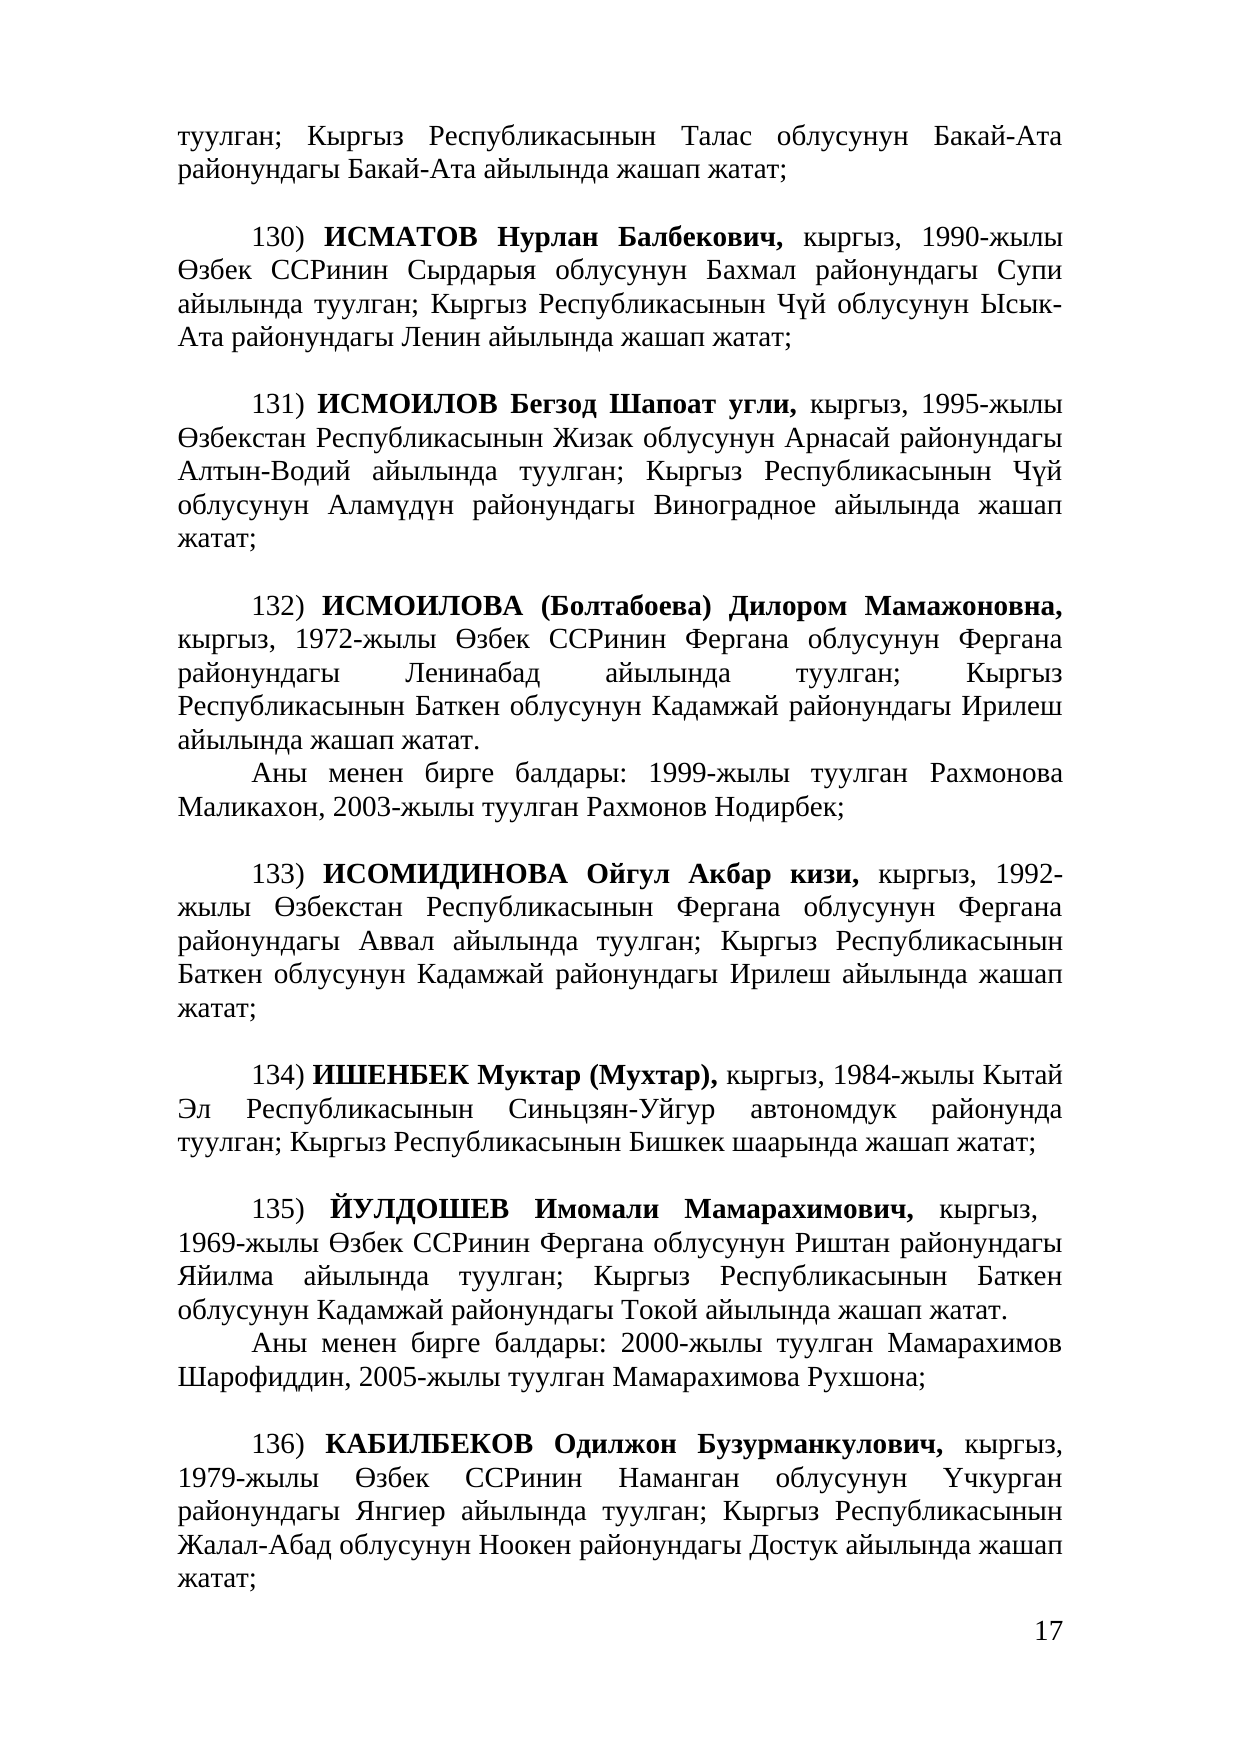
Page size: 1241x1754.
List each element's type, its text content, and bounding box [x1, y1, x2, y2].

text Аны менен бирге балдары: 2000-жылы туулган Мамарахимов Шарофиддин, 2005-жылы туулган Мамарахимова Рухшона; [177, 1326, 1063, 1393]
text 132) ИСМОИЛОВА (Болтабоева) Дилором Мамажоновна, кыргыз, 1972-жылы Өзбек ССРинин Фергана облусунун Фергана районундагы Ленинабад айылында туулган; Кыргыз Республикасынын Баткен облусунун Кадамжай районундагы Ирилеш айылында жашап жатат. [177, 588, 1063, 755]
text Аны менен бирге балдары: 1999-жылы туулган Рахмонова Маликахон, 2003-жылы туулган Рахмонов Нодирбек; [177, 755, 1063, 822]
text 133) ИСОМИДИНОВА Ойгул Акбар кизи, кыргыз, 1992-жылы Өзбекстан Республикасынын Фергана облусунун Фергана районундагы Аввал айылында туулган; Кыргыз Республикасынын Баткен облусунун Кадамжай районундагы Ирилеш айылында жашап жатат; [177, 856, 1063, 1024]
text 134) ИШЕНБЕК Муктар (Мухтар), кыргыз, 1984-жылы Кытай Эл Республикасынын Синьцзян-Уйгур автономдук районунда туулган; Кыргыз Республикасынын Бишкек шаарында жашап жатат; [177, 1057, 1063, 1158]
text 130) ИСМАТОВ Нурлан Балбекович, кыргыз, 1990-жылы Өзбек ССРинин Сырдарыя облусунун Бахмал районундагы Супи айылында туулган; Кыргыз Республикасынын Чүй облусунун Ысык-Ата районундагы Ленин айылында жашап жатат; [177, 219, 1063, 353]
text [177, 118, 1063, 185]
text 135) ЙУЛДОШЕВ Имомали Мамарахимович, кыргыз, 1969-жылы Өзбек ССРинин Фергана облусунун Риштан районундагы Яйилма айылында туулган; Кыргыз Республикасынын Баткен облусунун Кадамжай районундагы Токой айылында жашап жатат. [177, 1191, 1063, 1326]
text 136) КАБИЛБЕКОВ Одилжон Бузурманкулович, кыргыз, 1979-жылы Өзбек ССРинин Наманган облусунун Үчкурган районундагы Янгиер айылында туулган; Кыргыз Республикасынын Жалал-Абад облусунун Ноокен районундагы Достук айылында жашап жатат; [177, 1426, 1063, 1594]
text 131) ИСМОИЛОВ Бегзод Шапоат угли, кыргыз, 1995-жылы Өзбекстан Республикасынын Жизак облусунун Арнасай районундагы Алтын-Водий айылында туулган; Кыргыз Республикасынын Чүй облусунун Аламүдүн районундагы Виноградное айылында жашап жатат; [177, 386, 1063, 554]
